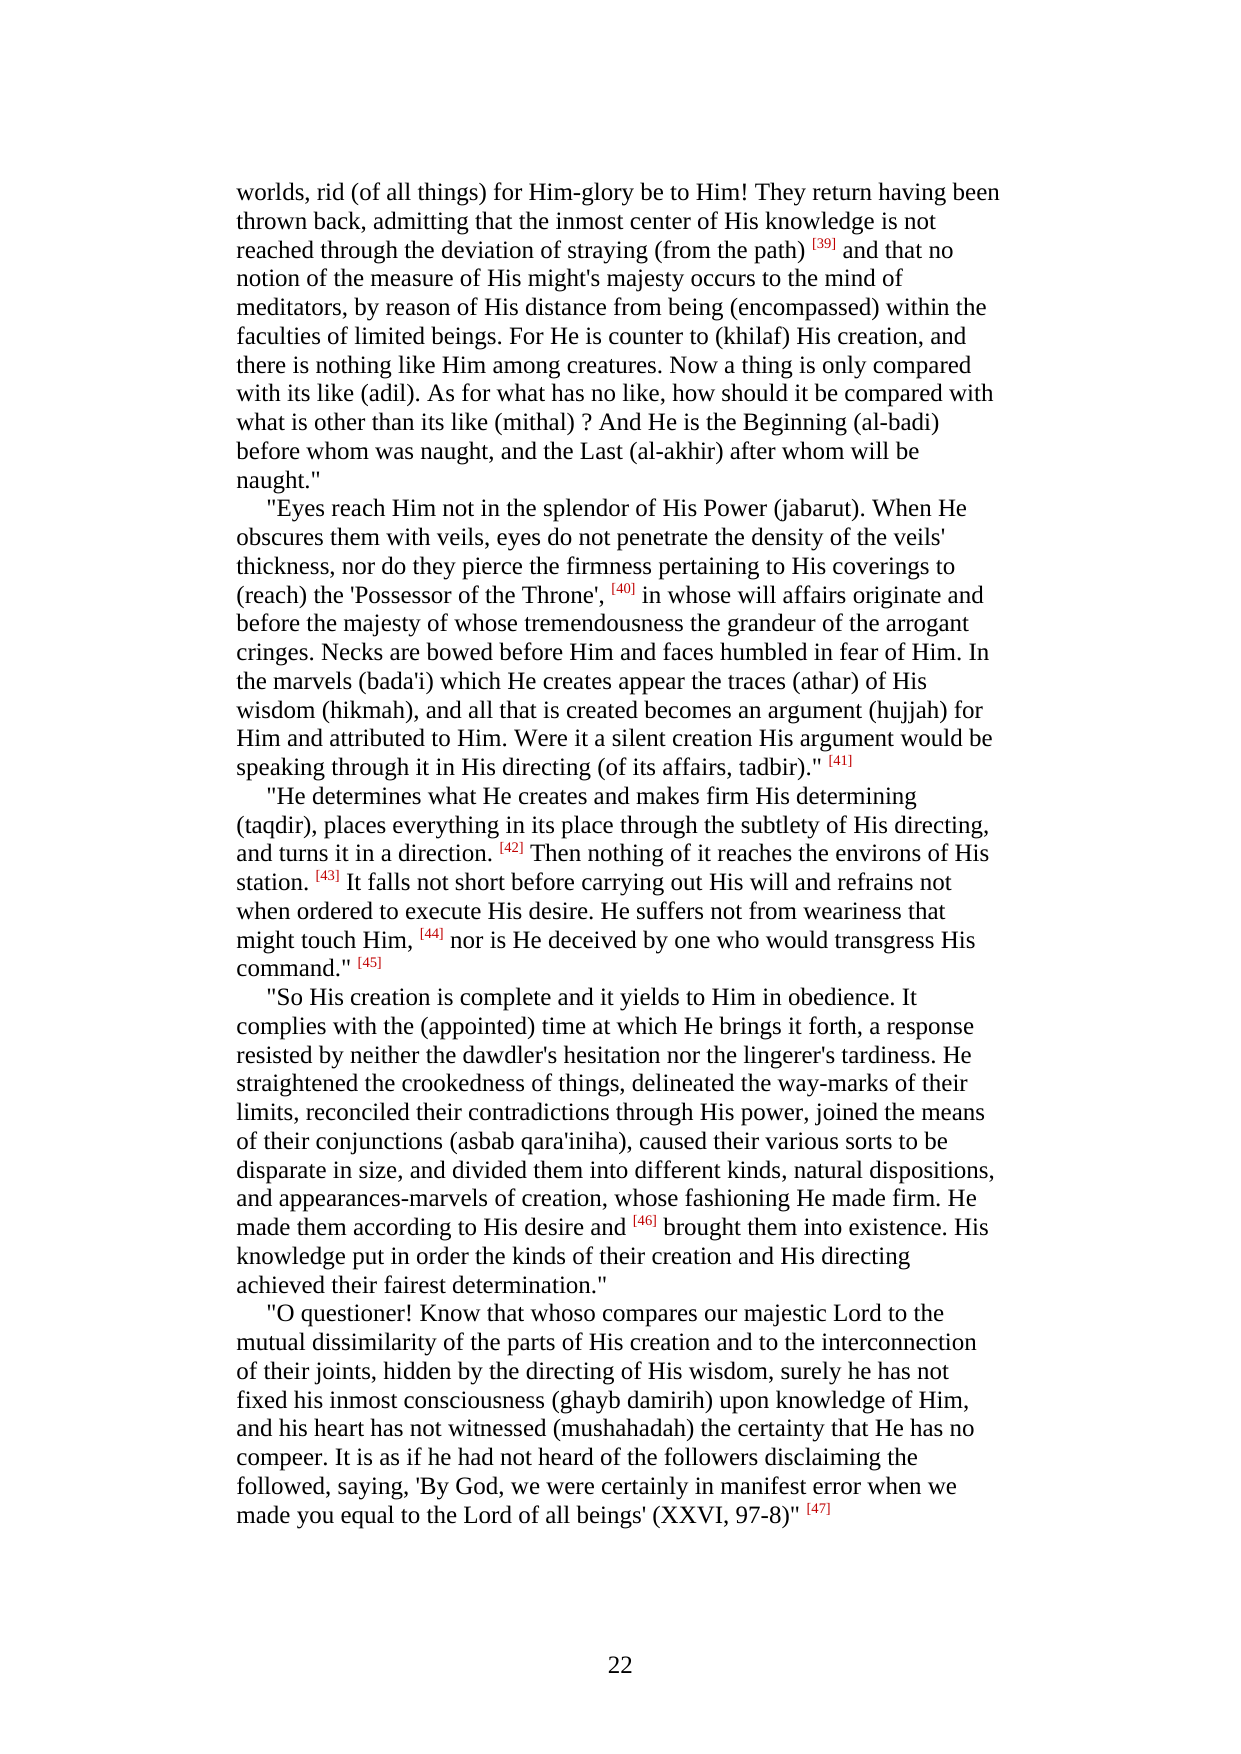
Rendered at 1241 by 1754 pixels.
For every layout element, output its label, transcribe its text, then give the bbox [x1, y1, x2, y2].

text "Eyes reach Him not in the splendor of His Power (jabarut). When He obscures them with veils, eyes do not penetrate the density of the veils' thickness, nor do they pierce the firmness pertaining to His coverings to (reach) the 'Possessor of the Throne', [40] in whose will affairs originate and before the majesty of whose tremendousness the grandeur of the arrogant cringes. Necks are bowed before Him and faces humbled in fear of Him. In the marvels (bada'i) which He creates appear the traces (athar) of His wisdom (hikmah), and all that is created becomes an argument (hujjah) for Him and attributed to Him. Were it a silent creation His argument would be speaking through it in His directing (of its affairs, tadbir)." [41] [236, 493, 1004, 781]
text "He determines what He creates and makes firm His determining (taqdir), places everything in its place through the subtlety of His directing, and turns it in a direction. [42] Then nothing of it reaches the environs of His station. [43] It falls not short before carrying out His will and refrains not when ordered to execute His desire. He suffers not from weariness that might touch Him, [44] nor is He deceived by one who would transgress His command." [45] [236, 781, 1004, 982]
text "O questioner! Know that whoso compares our majestic Lord to the mutual dissimilarity of the parts of His creation and to the interconnection of their joints, hidden by the directing of His wisdom, surely he has not fixed his inmost consciousness (ghayb damirih) upon knowledge of Him, and his heart has not witnessed (mushahadah) the certainty that He has no compeer. It is as if he had not heard of the followers disclaiming the followed, saying, 'By God, we were certainly in manifest error when we made you equal to the Lord of all beings' (XXVI, 97-8)" [47] [236, 1298, 1004, 1528]
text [236, 177, 1004, 493]
text "So His creation is complete and it yields to Him in obedience. It complies with the (appointed) time at which He brings it forth, a response resisted by neither the dawdler's hesitation nor the lingerer's tardiness. He straightened the crookedness of things, delineated the way-marks of their limits, reconciled their contradictions through His power, joined the means of their conjunctions (asbab qara'iniha), caused their various sorts to be disparate in size, and divided them into different kinds, natural dispositions, and appearances-marvels of creation, whose fashioning He made firm. He made them according to His desire and [46] brought them into existence. His knowledge put in order the kinds of their creation and His directing achieved their fairest determination." [236, 982, 1004, 1298]
